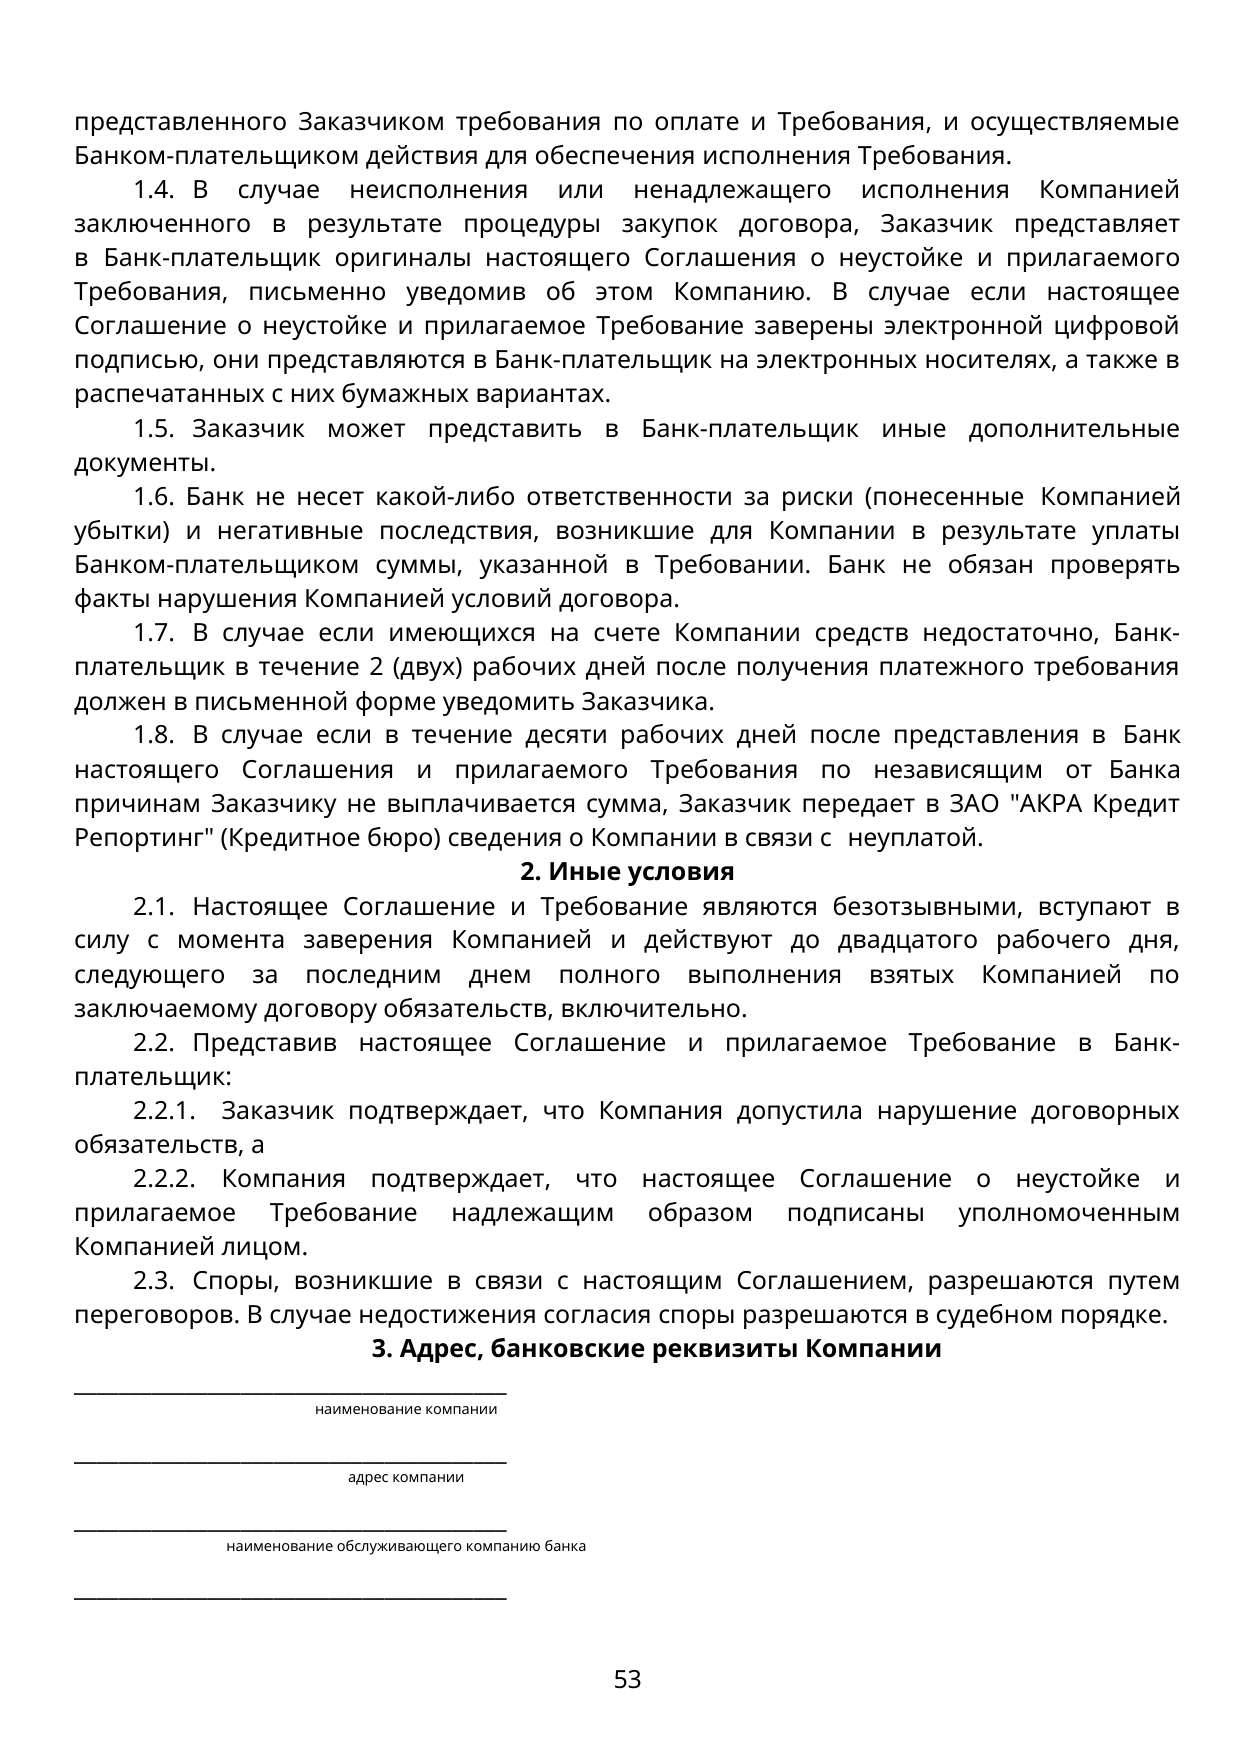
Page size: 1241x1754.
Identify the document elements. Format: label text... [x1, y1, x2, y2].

text 2.3. Споры, возникшие в связи с настоящим Соглашением, разрешаются путем переговоров. В случае недостижения согласия споры разрешаются в судебном порядке. [74, 1263, 1181, 1331]
text 1.5. Заказчик может представить в Банк-плательщик иные дополнительные документы. [74, 410, 1181, 478]
text _______________________________________ [74, 1501, 1181, 1535]
text 1.8. В случае если в течение десяти рабочих дней после представления в Банк настоящего Соглашения и прилагаемого Требования по независящим от Банка причинам Заказчику не выплачивается сумма, Заказчик передает в ЗАО "АКРА Кредит Репортинг" (Кредитное бюро) сведения о Компании в связи с неуплатой. [74, 717, 1181, 854]
text наименование компании [74, 1399, 738, 1433]
text _______________________________________ [74, 1365, 1181, 1399]
text 1.7. В случае если имеющихся на счете Компании средств недостаточно, Банк-плательщик в течение 2 (двух) рабочих дней после получения платежного требования должен в письменной форме уведомить Заказчика. [74, 615, 1181, 717]
text 2.2.1. Заказчик подтверждает, что Компания допустила нарушение договорных обязательств, а [74, 1092, 1181, 1161]
text _______________________________________ [74, 1433, 1181, 1467]
text 3. Адрес, банковские реквизиты Компании [74, 1331, 1181, 1365]
text 2.1. Настоящее Соглашение и Требование являются безотзывными, вступают в силу с момента заверения Компанией и действуют до двадцатого рабочего дня, следующего за последним днем полного выполнения взятых Компанией по заключаемому договору обязательств, включительно. [74, 888, 1181, 1024]
text адрес компании [74, 1467, 738, 1501]
text 2. Иные условия [74, 854, 1181, 888]
text 2.2.2. Компания подтверждает, что настоящее Соглашение о неустойке и прилагаемое Требование надлежащим образом подписаны уполномоченным Компанией лицом. [74, 1161, 1181, 1263]
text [74, 103, 1181, 172]
text 2.2. Представив настоящее Соглашение и прилагаемое Требование в Банк-плательщик: [74, 1024, 1181, 1092]
text 1.6. Банк не несет какой-либо ответственности за риски (понесенные Компанией убытки) и негативные последствия, возникшие для Компании в результате уплаты Банком-плательщиком суммы, указанной в Требовании. Банк не обязан проверять факты нарушения Компанией условий договора. [74, 478, 1181, 615]
text наименование обслуживающего компанию банка [74, 1535, 738, 1569]
text 1.4. В случае неисполнения или ненадлежащего исполнения Компанией заключенного в результате процедуры закупок договора, Заказчик представляет в Банк-плательщик оригиналы настоящего Соглашения о неустойке и прилагаемого Требования, письменно уведомив об этом Компанию. В случае если настоящее Соглашение о неустойке и прилагаемое Требование заверены электронной цифровой подписью, они представляются в Банк-плательщик на электронных носителях, а также в распечатанных с них бумажных вариантах. [74, 172, 1181, 410]
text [74, 1569, 1181, 1603]
